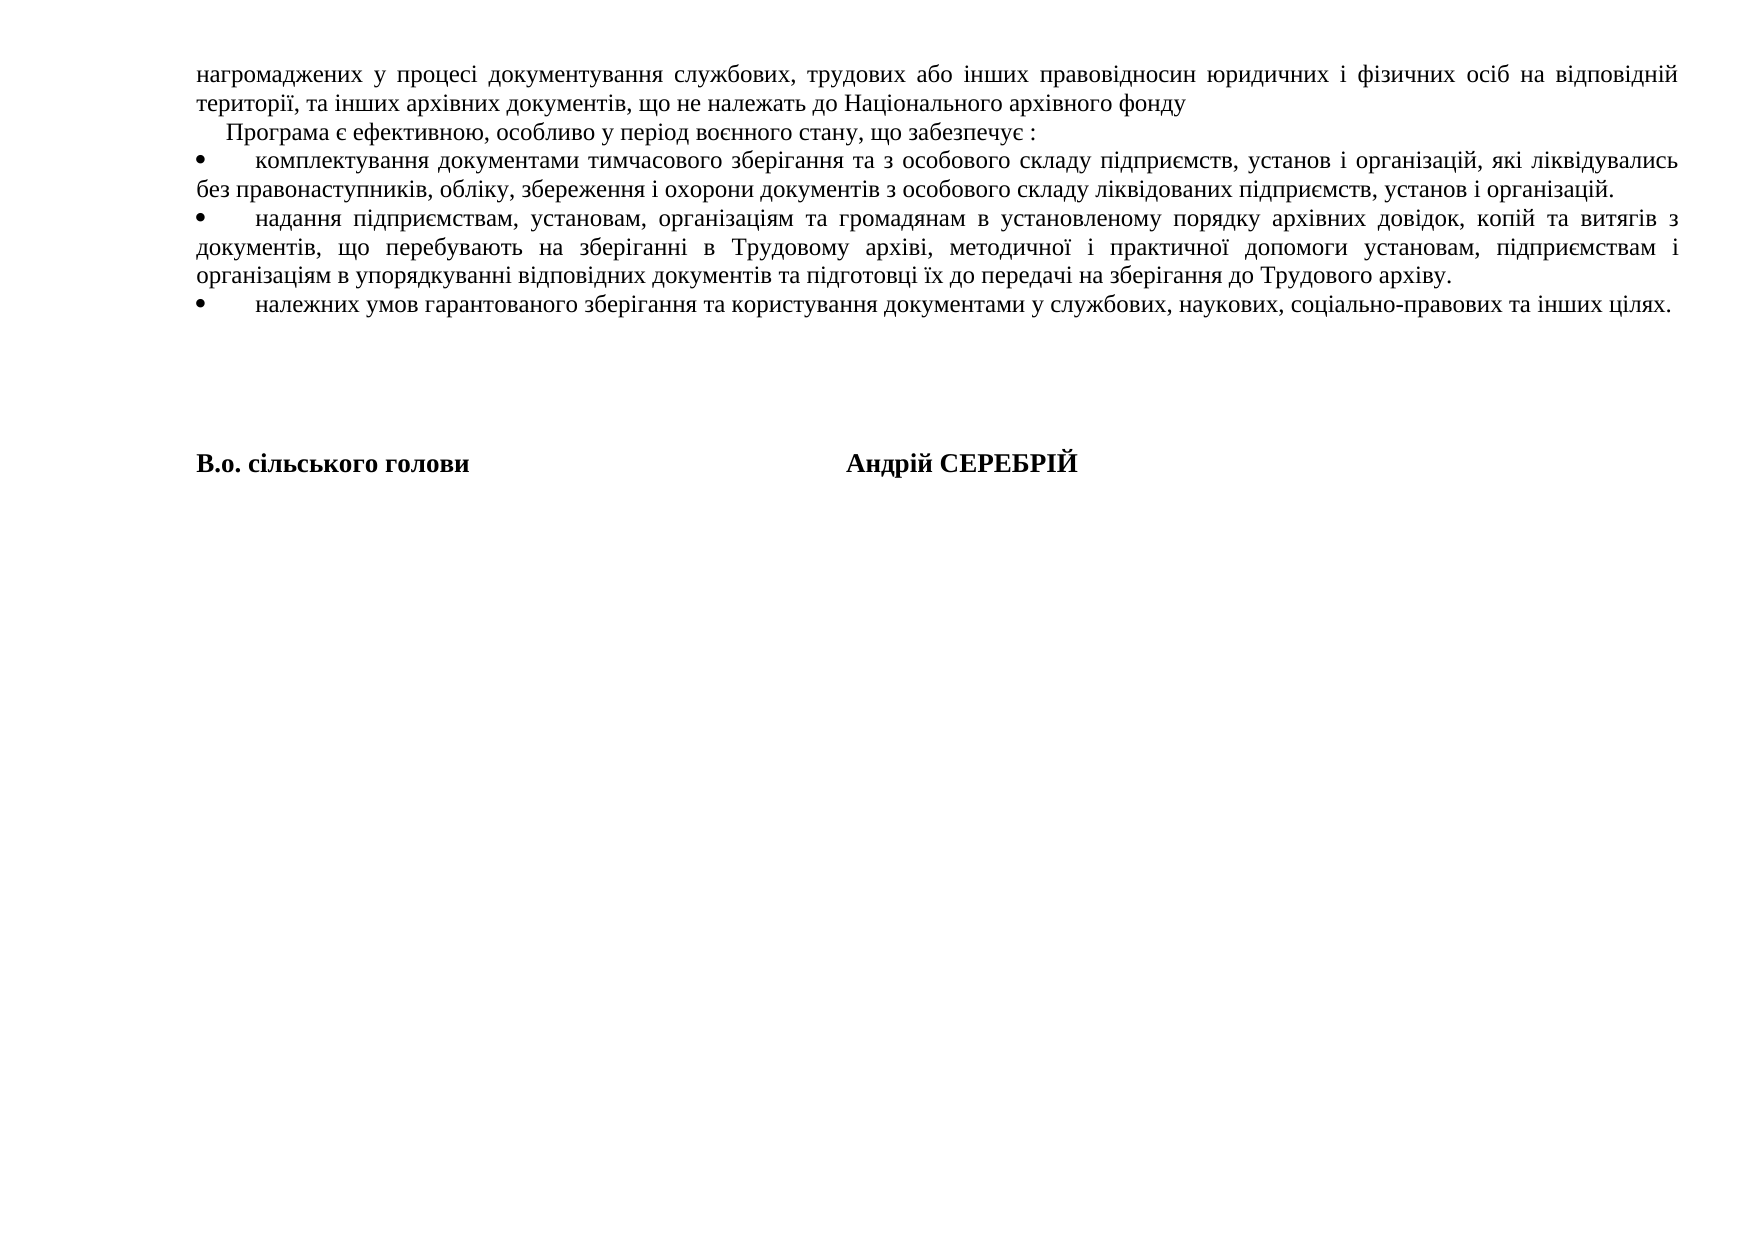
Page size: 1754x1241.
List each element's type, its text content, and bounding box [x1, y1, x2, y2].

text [196, 59, 1680, 117]
list належних умов гарантованого зберігання та користування документами у службових, наукових, соціально-правових та інших цілях. [196, 289, 1680, 318]
text Програма є ефективною, особливо у період воєнного стану, що забезпечує : [196, 117, 1680, 145]
list комплектування документами тимчасового зберігання та з особового складу підприємств, установ і організацій, які ліквідувались без правонаступників, обліку, збереження і охорони документів з особового складу ліквідованих підприємств, установ і організацій. [196, 145, 1680, 203]
list надання підприємствам, установам, організаціям та громадянам в установленому порядку архівних довідок, копій та витягів з документів, що перебувають на зберіганні в Трудовому архіві, методичної і практичної допомоги установам, підприємствам і організаціям в упорядкуванні відповідних документів та підготовці їх до передачі на зберігання до Трудового архіву. [196, 203, 1680, 289]
text В.о. сільського голови Андрій СЕРЕБРІЙ [196, 447, 1651, 479]
